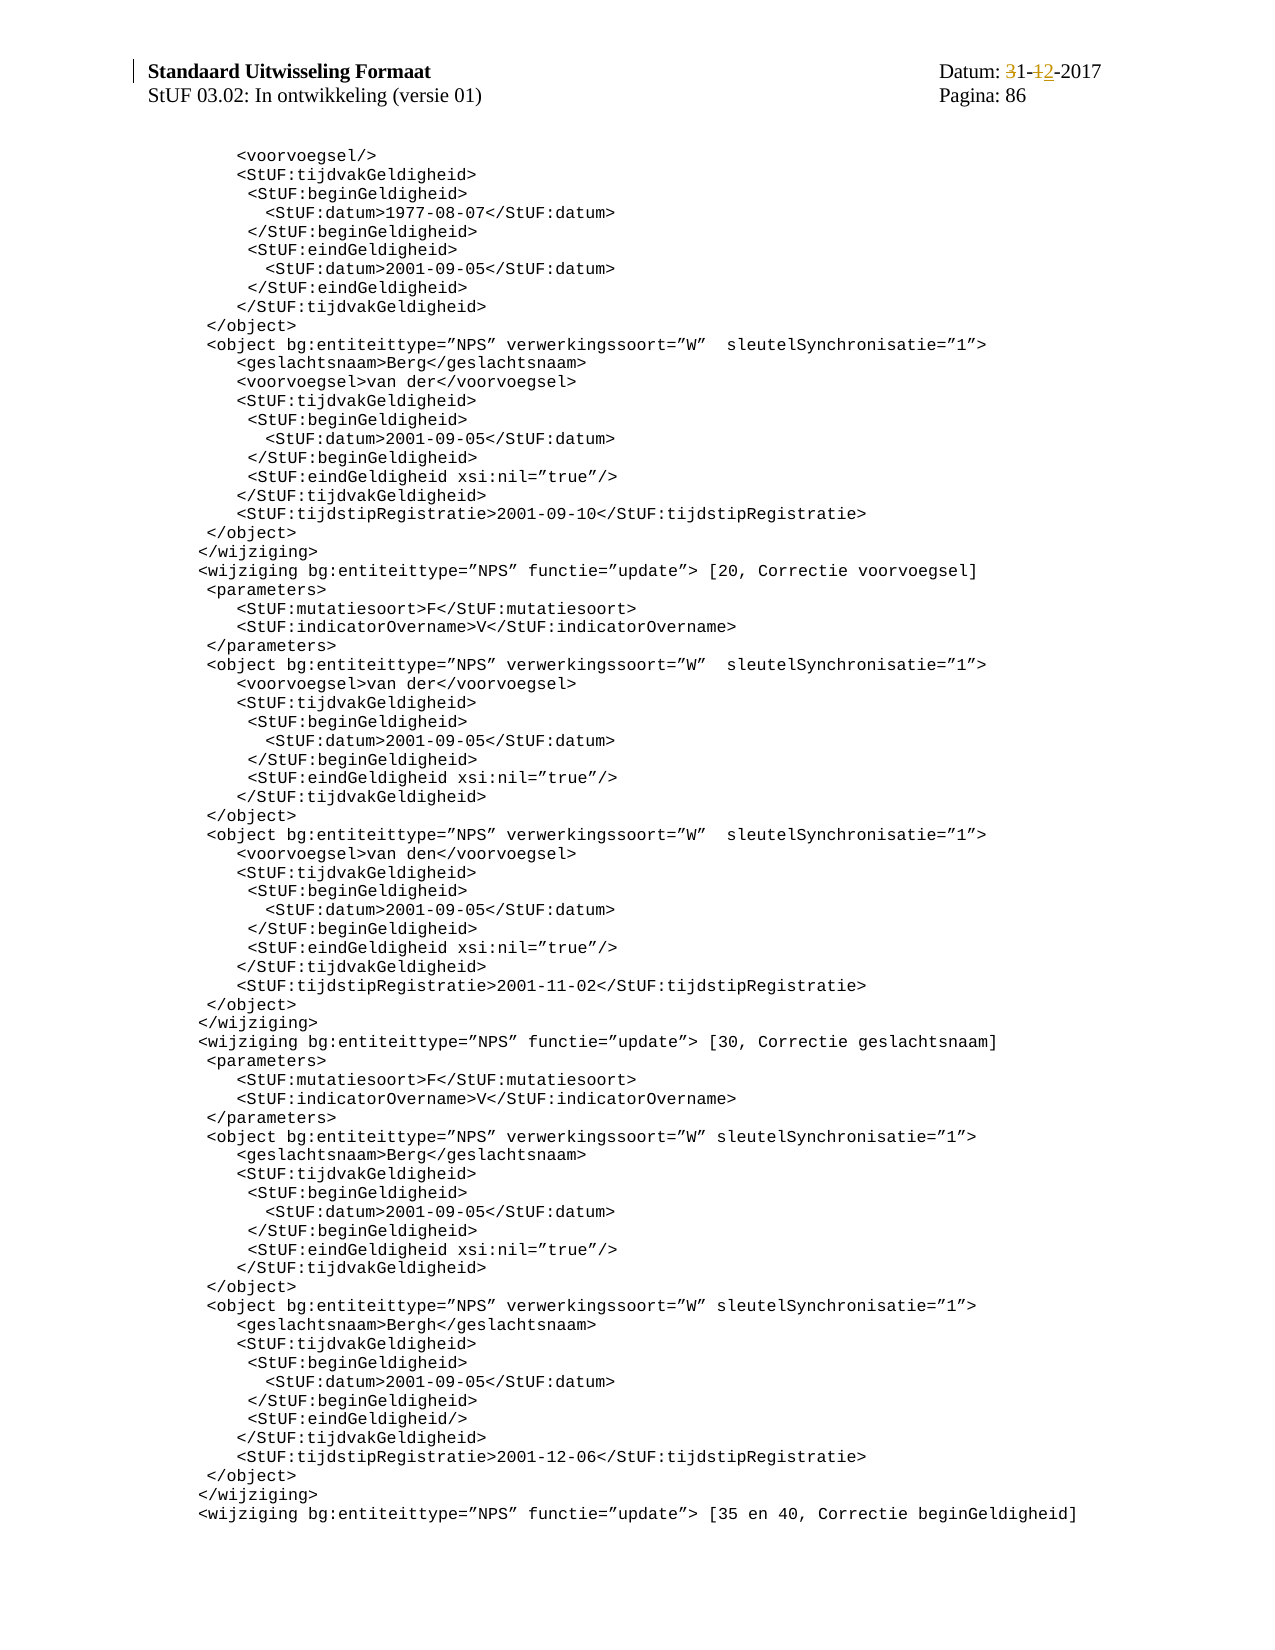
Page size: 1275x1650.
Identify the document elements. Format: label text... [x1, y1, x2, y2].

text </StUF:beginGeldigheid> [148, 1222, 1127, 1241]
text </StUF:beginGeldigheid> [148, 751, 1127, 770]
text <object bg:entiteittype=”NPS” verwerkingssoort=”W” sleutelSynchronisatie=”1”> [148, 1128, 1127, 1147]
text <wijziging bg:entiteittype=”NPS” functie=”update”> [20, Correctie voorvoegsel] [148, 562, 1127, 581]
text <StUF:tijdvakGeldigheid> [148, 864, 1127, 883]
text <StUF:tijdstipRegistratie>2001-12-06</StUF:tijdstipRegistratie> [148, 1449, 1127, 1467]
text <StUF:datum>2001-09-05</StUF:datum> [148, 431, 1127, 449]
text <geslachtsnaam>Berg</geslachtsnaam> [148, 355, 1127, 374]
text <StUF:beginGeldigheid> [148, 412, 1127, 431]
text </StUF:beginGeldigheid> [148, 921, 1127, 939]
text <StUF:eindGeldigheid xsi:nil=”true”/> [148, 468, 1127, 487]
text <StUF:beginGeldigheid> [148, 713, 1127, 732]
text </StUF:tijdvakGeldigheid> [148, 487, 1127, 506]
text <StUF:tijdvakGeldigheid> [148, 1166, 1127, 1185]
text <StUF:tijdvakGeldigheid> [148, 1336, 1127, 1354]
text <StUF:tijdvakGeldigheid> [148, 393, 1127, 412]
text </object> [148, 1279, 1127, 1298]
text </object> [148, 808, 1127, 826]
text <StUF:beginGeldigheid> [148, 1185, 1127, 1203]
text </wijziging> [148, 1015, 1127, 1034]
text <StUF:indicatorOvername>V</StUF:indicatorOvername> [148, 619, 1127, 638]
text <parameters> [148, 581, 1127, 600]
text <StUF:eindGeldigheid xsi:nil=”true”/> [148, 1241, 1127, 1260]
text <wijziging bg:entiteittype=”NPS” functie=”update”> [35 en 40, Correctie beginGeldigheid] [148, 1505, 1127, 1524]
text </StUF:beginGeldigheid> [148, 1392, 1127, 1411]
text <StUF:mutatiesoort>F</StUF:mutatiesoort> [148, 1072, 1127, 1090]
text <StUF:eindGeldigheid xsi:nil=”true”/> [148, 770, 1127, 789]
text <parameters> [148, 1053, 1127, 1072]
text </parameters> [148, 638, 1127, 657]
text <StUF:beginGeldigheid> [148, 1354, 1127, 1373]
text </object> [148, 317, 1127, 336]
text <StUF:tijdvakGeldigheid> [148, 694, 1127, 713]
text <geslachtsnaam>Bergh</geslachtsnaam> [148, 1317, 1127, 1336]
text </object> [148, 1467, 1127, 1486]
text <StUF:tijdvakGeldigheid> [148, 167, 1127, 185]
text <voorvoegsel>van der</voorvoegsel> [148, 676, 1127, 694]
text <StUF:tijdstipRegistratie>2001-09-10</StUF:tijdstipRegistratie> [148, 506, 1127, 525]
text <StUF:eindGeldigheid> [148, 242, 1127, 261]
text </StUF:eindGeldigheid> [148, 280, 1127, 298]
text <StUF:datum>2001-09-05</StUF:datum> [148, 732, 1127, 751]
text <StUF:indicatorOvername>V</StUF:indicatorOvername> [148, 1090, 1127, 1109]
text <voorvoegsel/> [148, 148, 1127, 167]
text </object> [148, 525, 1127, 544]
text </StUF:tijdvakGeldigheid> [148, 1260, 1127, 1279]
text <object bg:entiteittype=”NPS” verwerkingssoort=”W” sleutelSynchronisatie=”1”> [148, 826, 1127, 845]
text <StUF:datum>1977-08-07</StUF:datum> [148, 204, 1127, 223]
text <StUF:datum>2001-09-05</StUF:datum> [148, 1203, 1127, 1222]
text </StUF:tijdvakGeldigheid> [148, 1430, 1127, 1449]
text </parameters> [148, 1109, 1127, 1128]
text <wijziging bg:entiteittype=”NPS” functie=”update”> [30, Correctie geslachtsnaam] [148, 1034, 1127, 1053]
text <StUF:beginGeldigheid> [148, 883, 1127, 902]
text <object bg:entiteittype=”NPS” verwerkingssoort=”W” sleutelSynchronisatie=”1”> [148, 336, 1127, 355]
text <StUF:datum>2001-09-05</StUF:datum> [148, 261, 1127, 280]
text </wijziging> [148, 544, 1127, 562]
text <object bg:entiteittype=”NPS” verwerkingssoort=”W” sleutelSynchronisatie=”1”> [148, 1298, 1127, 1317]
text <StUF:eindGeldigheid xsi:nil=”true”/> [148, 939, 1127, 958]
text <StUF:eindGeldigheid/> [148, 1411, 1127, 1430]
text <StUF:beginGeldigheid> [148, 185, 1127, 204]
text <StUF:datum>2001-09-05</StUF:datum> [148, 902, 1127, 921]
text </StUF:tijdvakGeldigheid> [148, 958, 1127, 977]
text </StUF:beginGeldigheid> [148, 449, 1127, 468]
text </StUF:tijdvakGeldigheid> [148, 298, 1127, 317]
text <StUF:datum>2001-09-05</StUF:datum> [148, 1373, 1127, 1392]
text <StUF:mutatiesoort>F</StUF:mutatiesoort> [148, 600, 1127, 619]
text <voorvoegsel>van den</voorvoegsel> [148, 845, 1127, 864]
text </wijziging> [148, 1486, 1127, 1505]
text <StUF:tijdstipRegistratie>2001-11-02</StUF:tijdstipRegistratie> [148, 977, 1127, 996]
text </StUF:beginGeldigheid> [148, 223, 1127, 242]
text </StUF:tijdvakGeldigheid> [148, 789, 1127, 808]
text <geslachtsnaam>Berg</geslachtsnaam> [148, 1147, 1127, 1166]
text <voorvoegsel>van der</voorvoegsel> [148, 374, 1127, 393]
text <object bg:entiteittype=”NPS” verwerkingssoort=”W” sleutelSynchronisatie=”1”> [148, 657, 1127, 676]
text </object> [148, 996, 1127, 1015]
